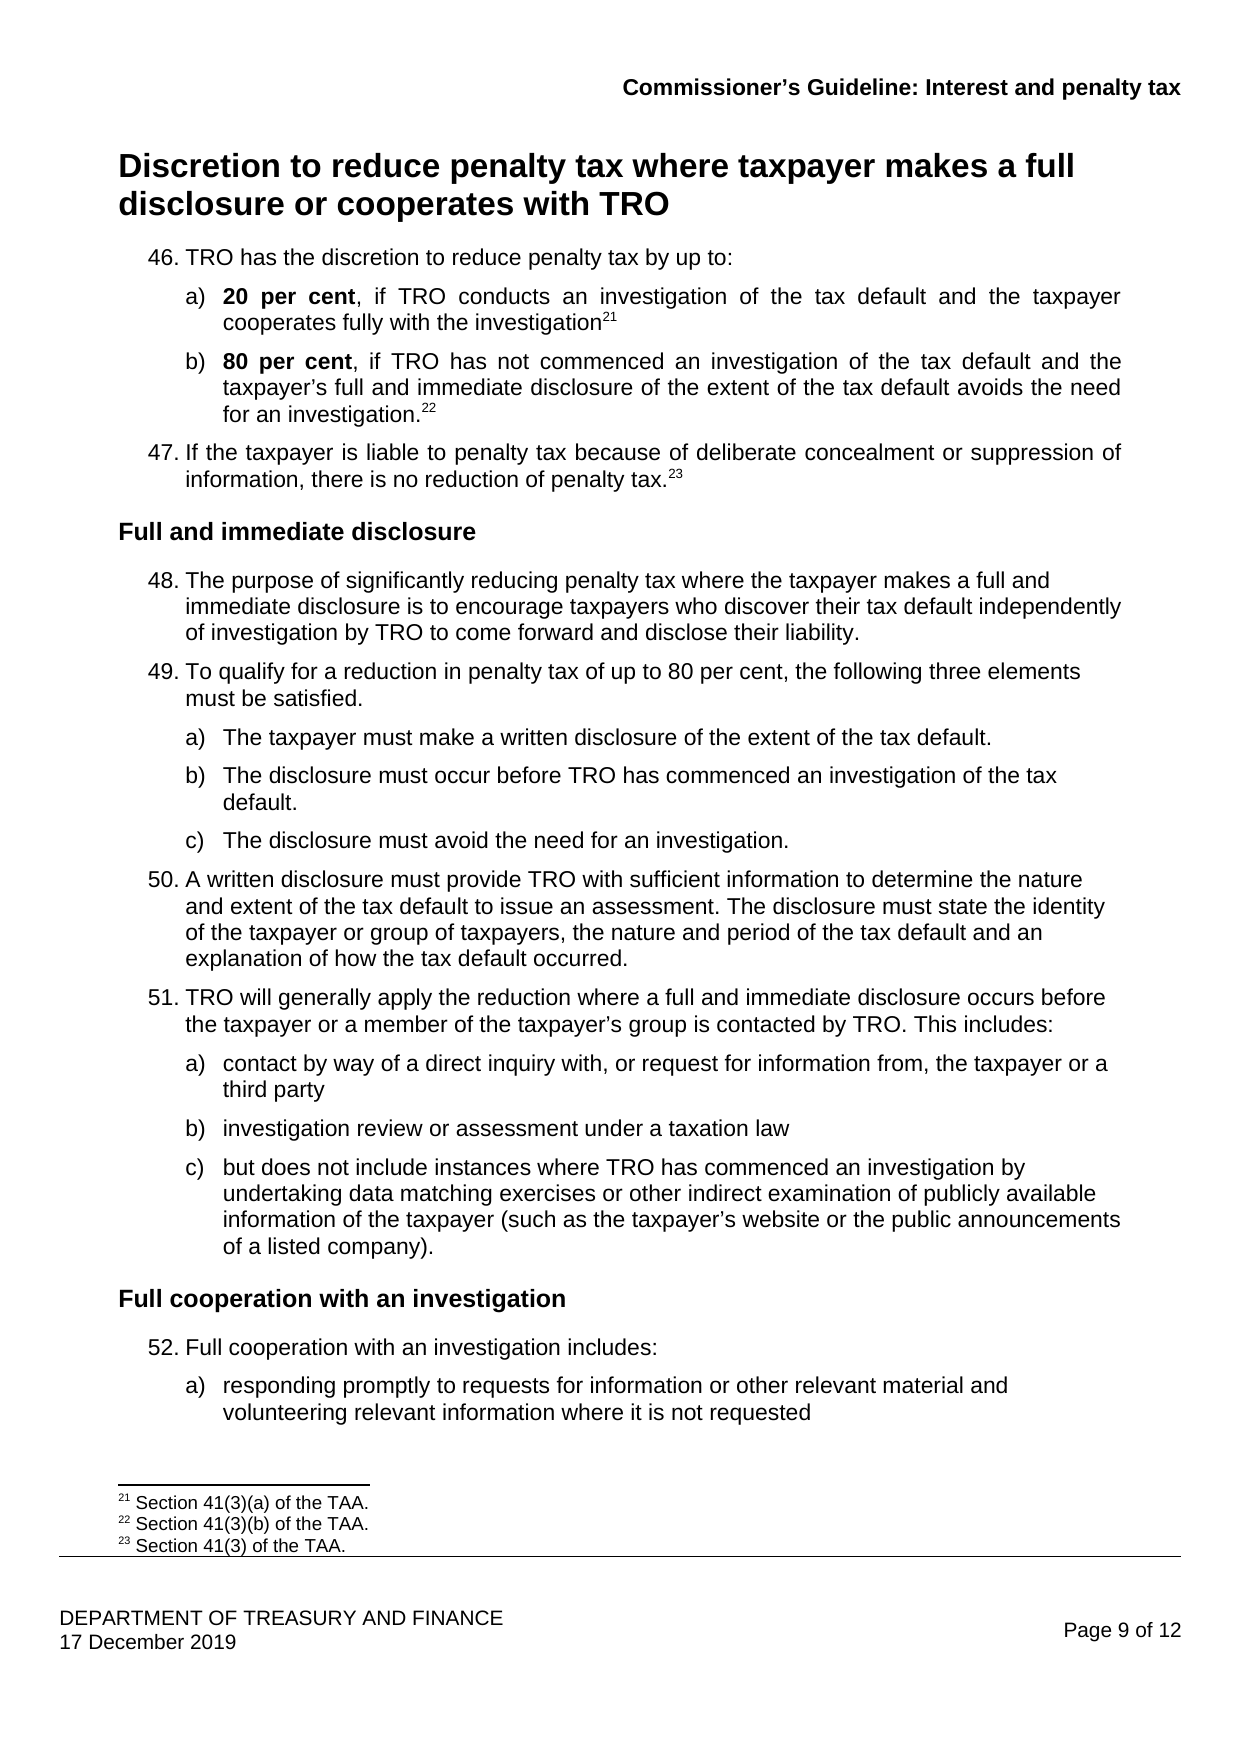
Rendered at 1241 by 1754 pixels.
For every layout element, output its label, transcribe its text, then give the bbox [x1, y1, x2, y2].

list The taxpayer must make a written disclosure of the extent of the tax default. [185, 723, 1122, 750]
list TRO has the discretion to reduce penalty tax by up to: [148, 244, 1122, 270]
subtitle Full and immediate disclosure [118, 517, 1122, 546]
list responding promptly to requests for information or other relevant material and volunteering relevant information where it is not requested [185, 1372, 1122, 1425]
list 80 per cent, if TRO has not commenced an investigation of the tax default and the taxpayer’s full and immediate disclosure of the extent of the tax default avoids the need for an investigation. [185, 348, 1122, 427]
list 20 per cent, if TRO conducts an investigation of the tax default and the taxpayer cooperates fully with the investigation [185, 283, 1122, 335]
list investigation review or assessment under a taxation law [185, 1115, 1122, 1141]
list The disclosure must occur before TRO has commenced an investigation of the tax default. [185, 762, 1122, 815]
list The disclosure must avoid the need for an investigation. [185, 827, 1122, 854]
list TRO will generally apply the reduction where a full and immediate disclosure occurs before the taxpayer or a member of the taxpayer’s group is contacted by TRO. This includes: [148, 984, 1122, 1037]
subtitle Discretion to reduce penalty tax where taxpayer makes a full disclosure or cooperates with TRO [118, 146, 1122, 223]
list Full cooperation with an investigation includes: [148, 1333, 1122, 1360]
list but does not include instances where TRO has commenced an investigation by undertaking data matching exercises or other indirect examination of publicly available information of the taxpayer (such as the taxpayer’s website or the public announcements of a listed company). [185, 1153, 1122, 1259]
list The purpose of significantly reducing penalty tax where the taxpayer makes a full and immediate disclosure is to encourage taxpayers who discover their tax default independently of investigation by TRO to come forward and disclose their liability. [148, 567, 1122, 646]
list If the taxpayer is liable to penalty tax because of deliberate concealment or suppression of information, there is no reduction of penalty tax. [148, 439, 1122, 492]
list A written disclosure must provide TRO with sufficient information to determine the nature and extent of the tax default to issue an assessment. The disclosure must state the identity of the taxpayer or group of taxpayers, the nature and period of the tax default and an explanation of how the tax default occurred. [148, 866, 1122, 972]
subtitle Full cooperation with an investigation [118, 1284, 1122, 1313]
list To qualify for a reduction in penalty tax of up to 80 per cent, the following three elements must be satisfied. [148, 658, 1122, 711]
list contact by way of a direct inquiry with, or request for information from, the taxpayer or a third party [185, 1049, 1122, 1102]
